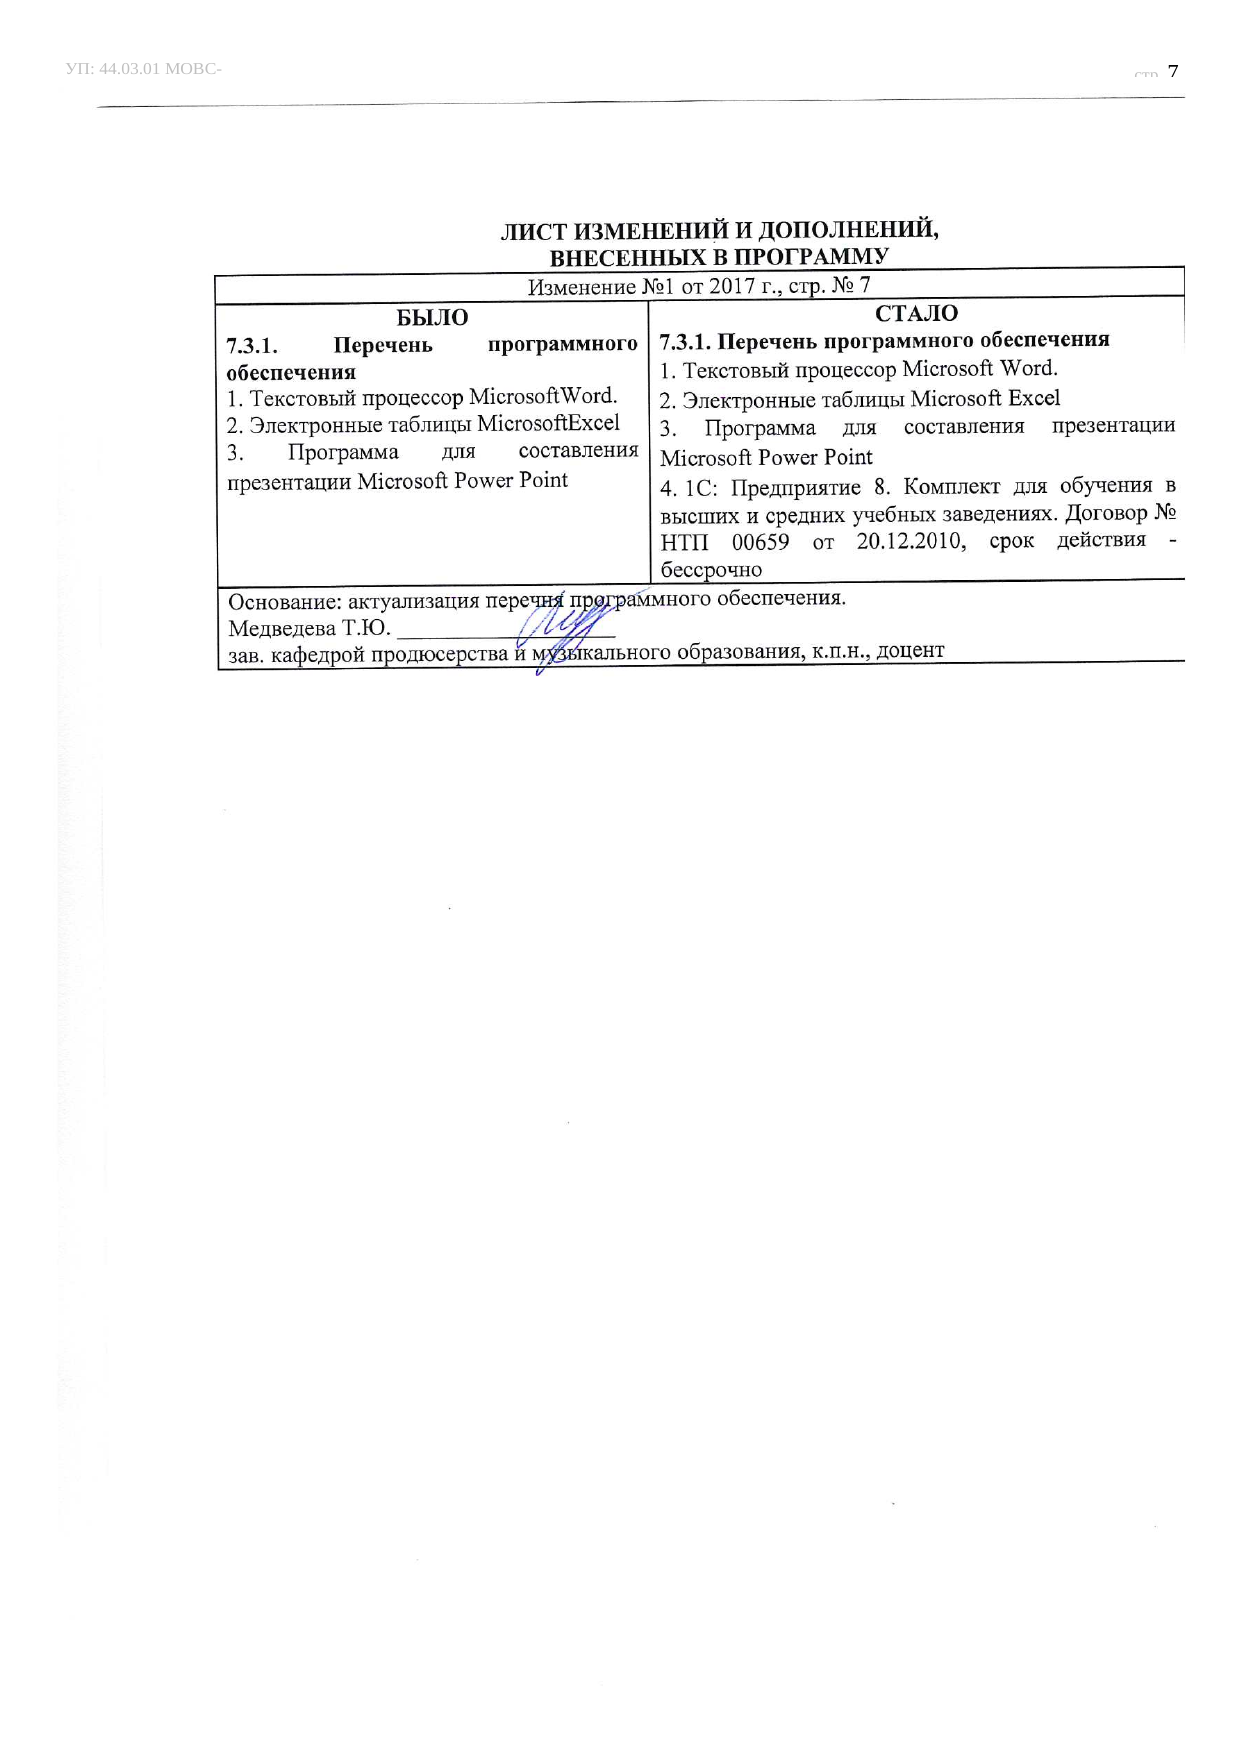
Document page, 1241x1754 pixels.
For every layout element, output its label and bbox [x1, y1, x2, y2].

picture [47, 77, 1195, 1699]
